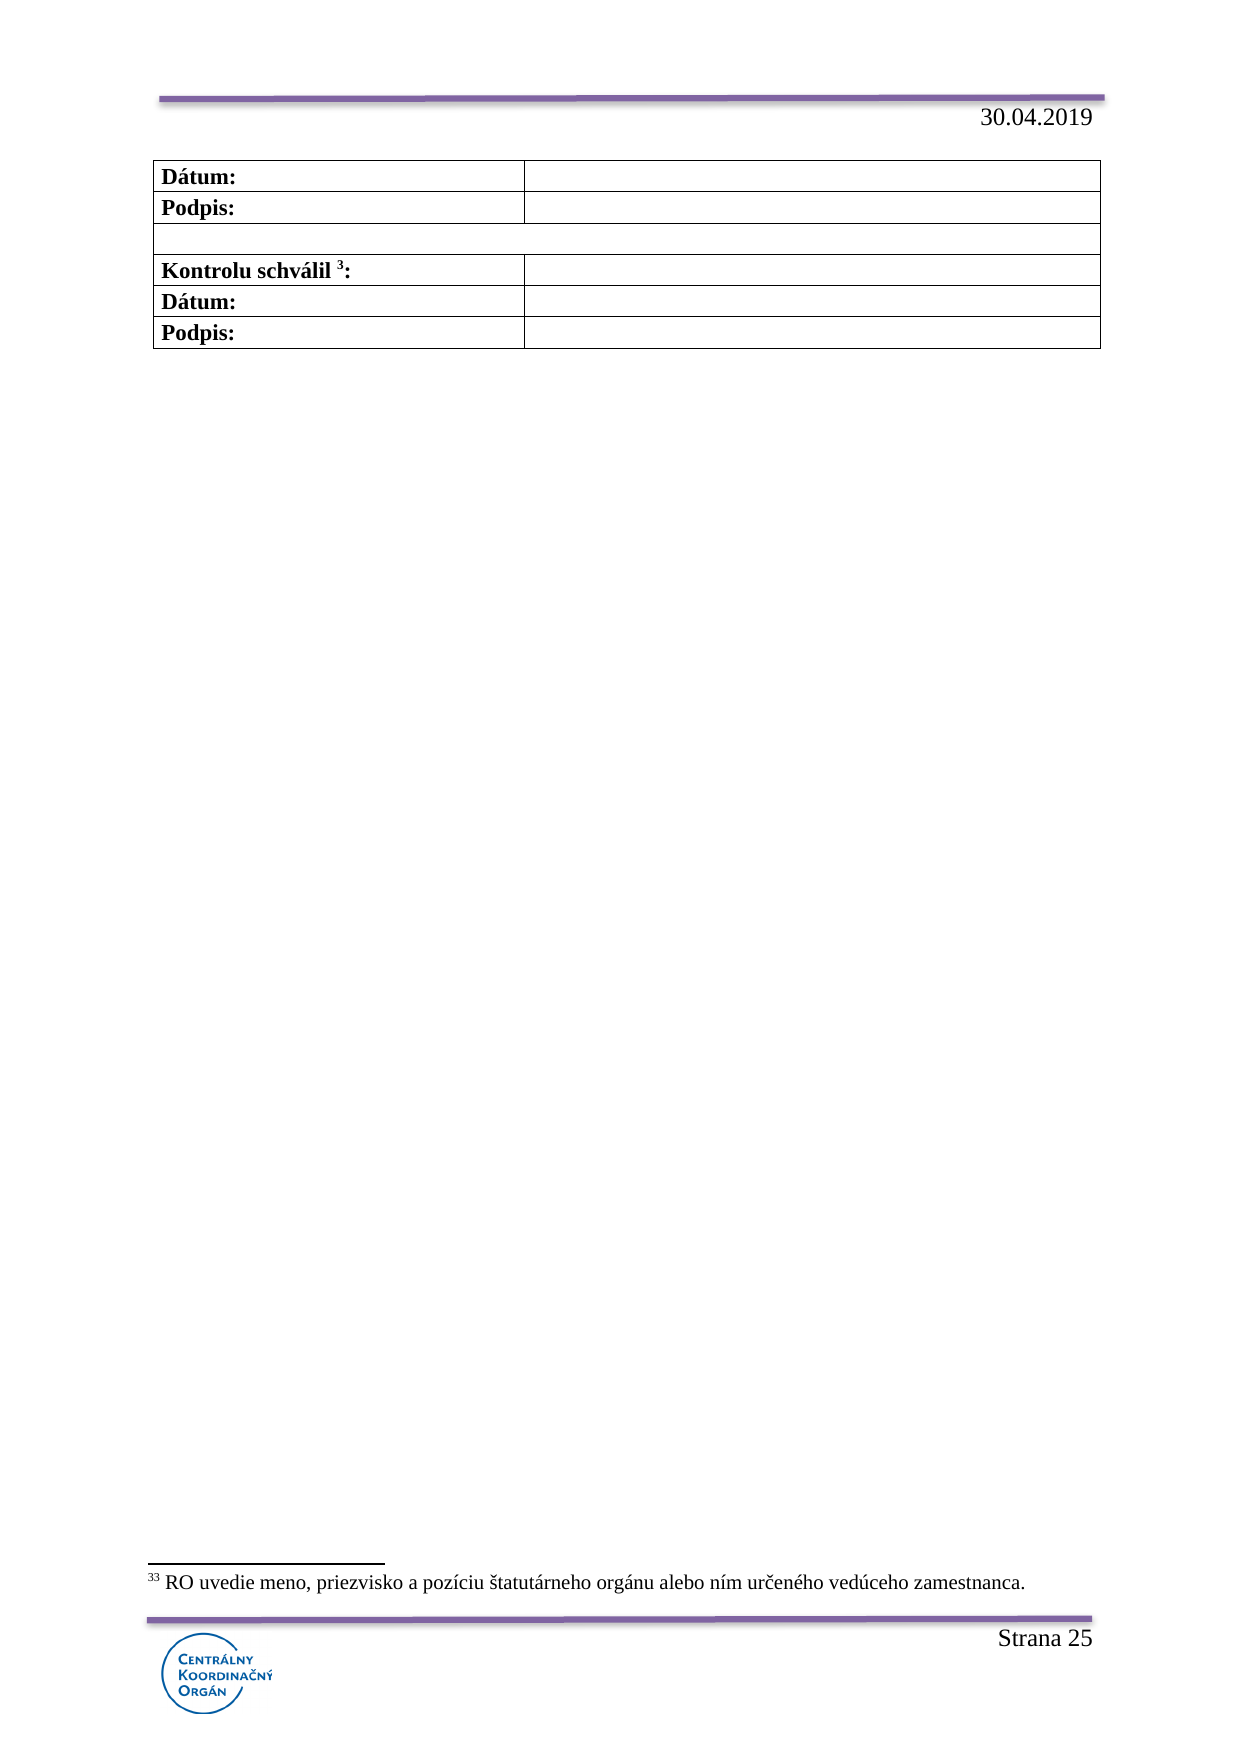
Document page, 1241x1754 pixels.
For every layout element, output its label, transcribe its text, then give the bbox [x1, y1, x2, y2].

table_cell Kontrolu schválil 3: [154, 255, 524, 285]
table_cell [525, 192, 1100, 222]
table_cell [525, 317, 1100, 347]
table_cell Dátum: [154, 286, 524, 316]
table_cell [525, 161, 1100, 191]
table_cell Podpis: [154, 317, 524, 347]
table_cell Podpis: [154, 192, 524, 222]
table_cell [154, 224, 1100, 254]
picture [159, 1631, 272, 1713]
table_cell Dátum: [154, 161, 524, 191]
table_cell [525, 286, 1100, 316]
table_cell [525, 255, 1100, 285]
